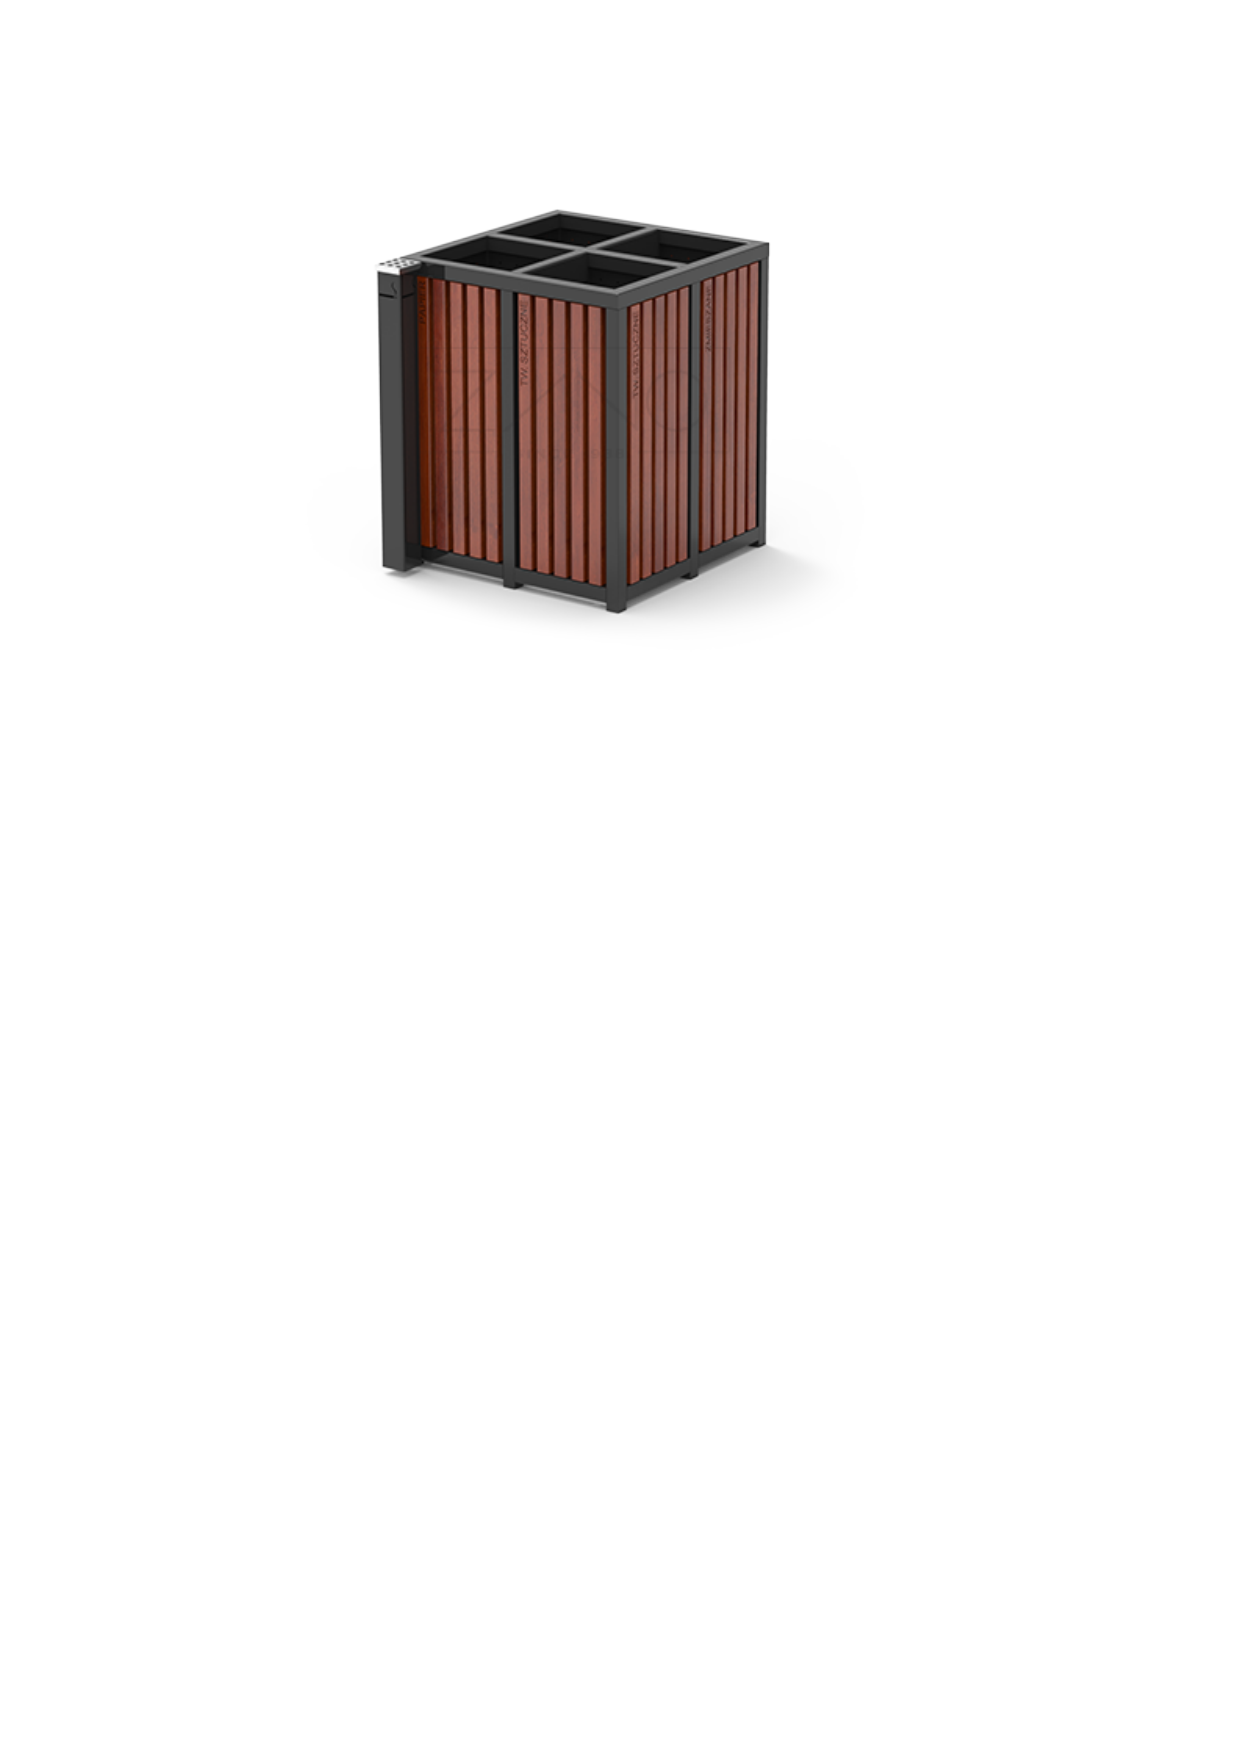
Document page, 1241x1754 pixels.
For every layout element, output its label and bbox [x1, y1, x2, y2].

picture [222, 147, 926, 664]
